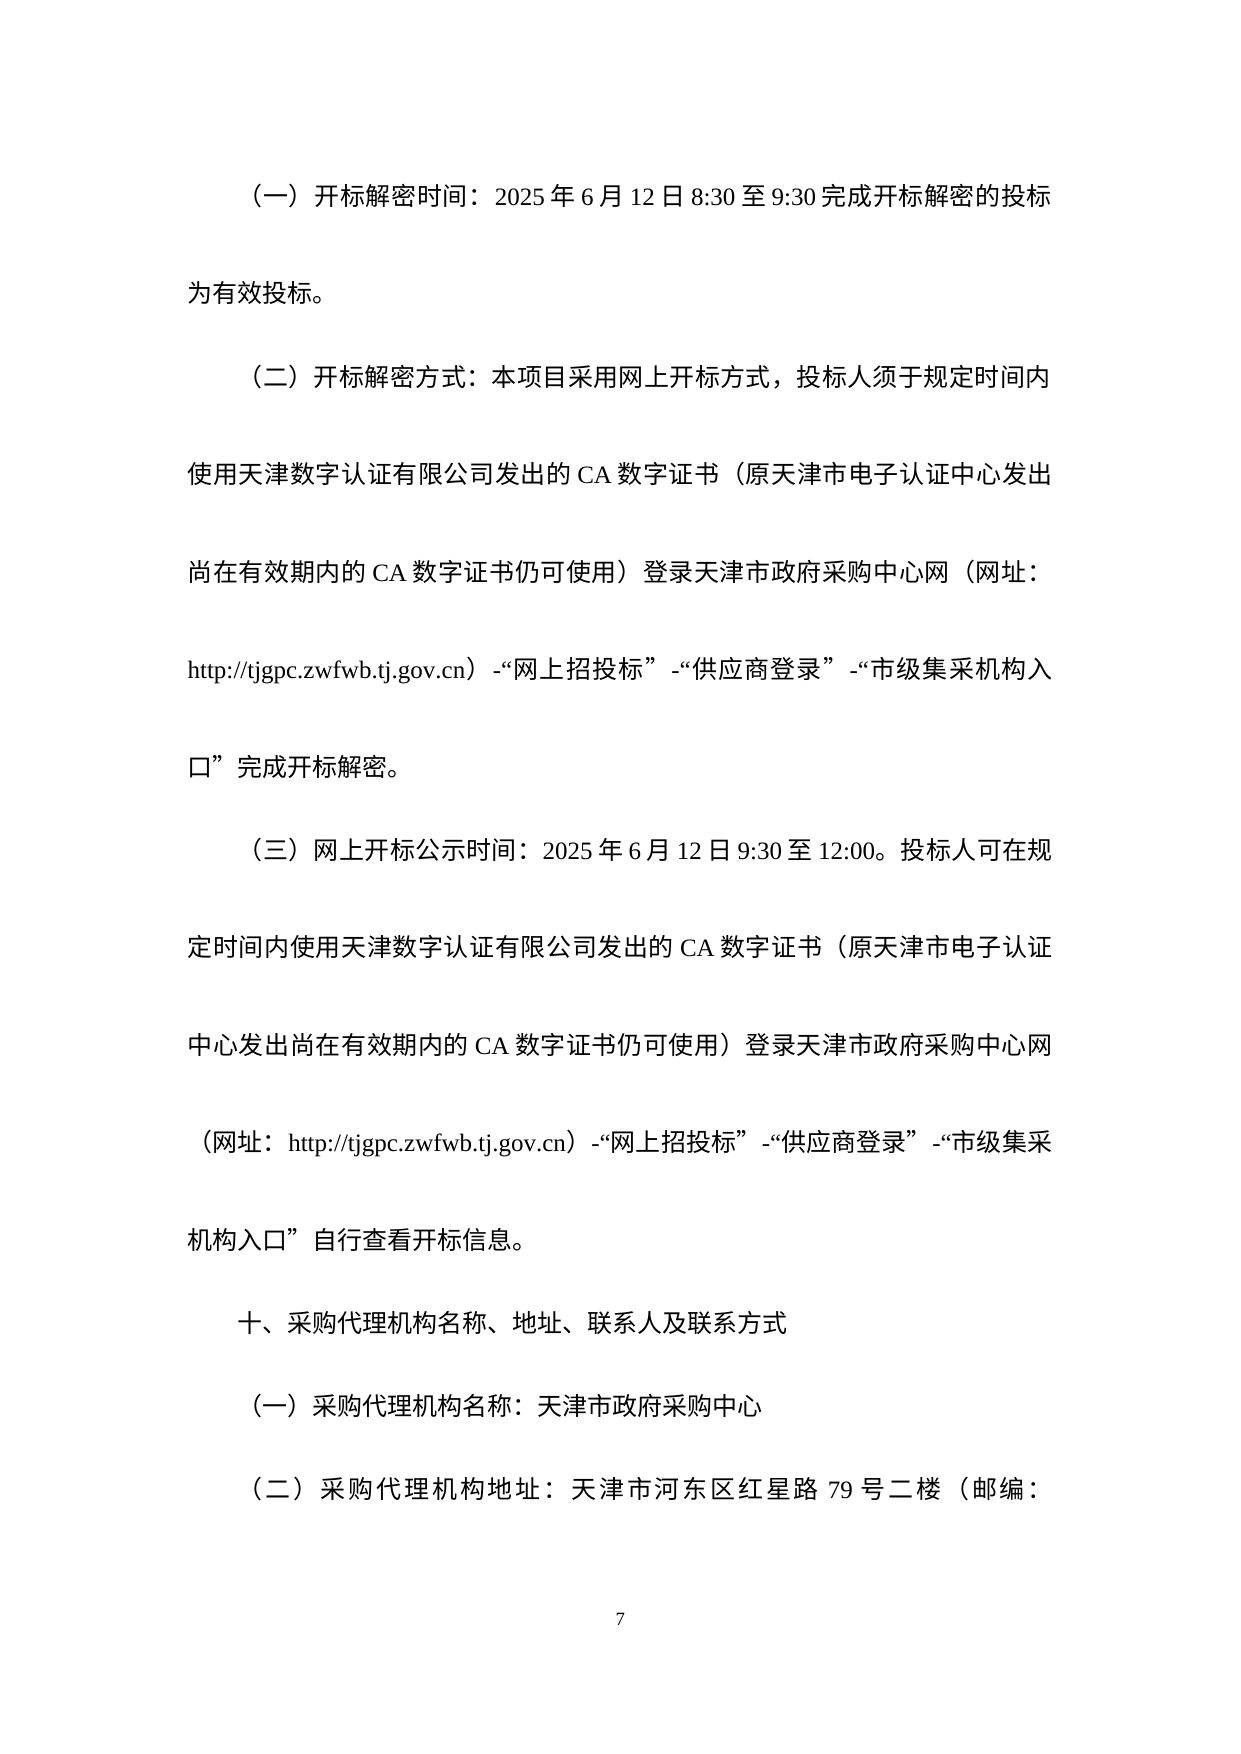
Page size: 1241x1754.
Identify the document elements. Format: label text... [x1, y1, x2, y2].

text （一）采购代理机构名称：天津市政府采购中心 [187, 1372, 1053, 1437]
text （三）网上开标公示时间：2025年6月12日9:30至12:00。投标人可在规定时间内使用天津数字认证有限公司发出的CA数字证书（原天津市电子认证中心发出尚在有效期内的CA数字证书仍可使用）登录天津市政府采购中心网（网址：http://tjgpc.zwfwb.tj.gov.cn）-“网上招投标”-“供应商登录”-“市级集采机构入口”自行查看开标信息。 [187, 816, 1053, 1271]
text 十、采购代理机构名称、地址、联系人及联系方式 [187, 1289, 1053, 1354]
text （二）开标解密方式：本项目采用网上开标方式，投标人须于规定时间内使用天津数字认证有限公司发出的CA数字证书（原天津市电子认证中心发出尚在有效期内的CA数字证书仍可使用）登录天津市政府采购中心网（网址：http://tjgpc.zwfwb.tj.gov.cn）-“网上招投标”-“供应商登录”-“市级集采机构入口”完成开标解密。 [187, 343, 1053, 798]
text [187, 1455, 1053, 1520]
text （一）开标解密时间：2025年6月12日8:30至9:30完成开标解密的投标为有效投标。 [187, 162, 1053, 324]
